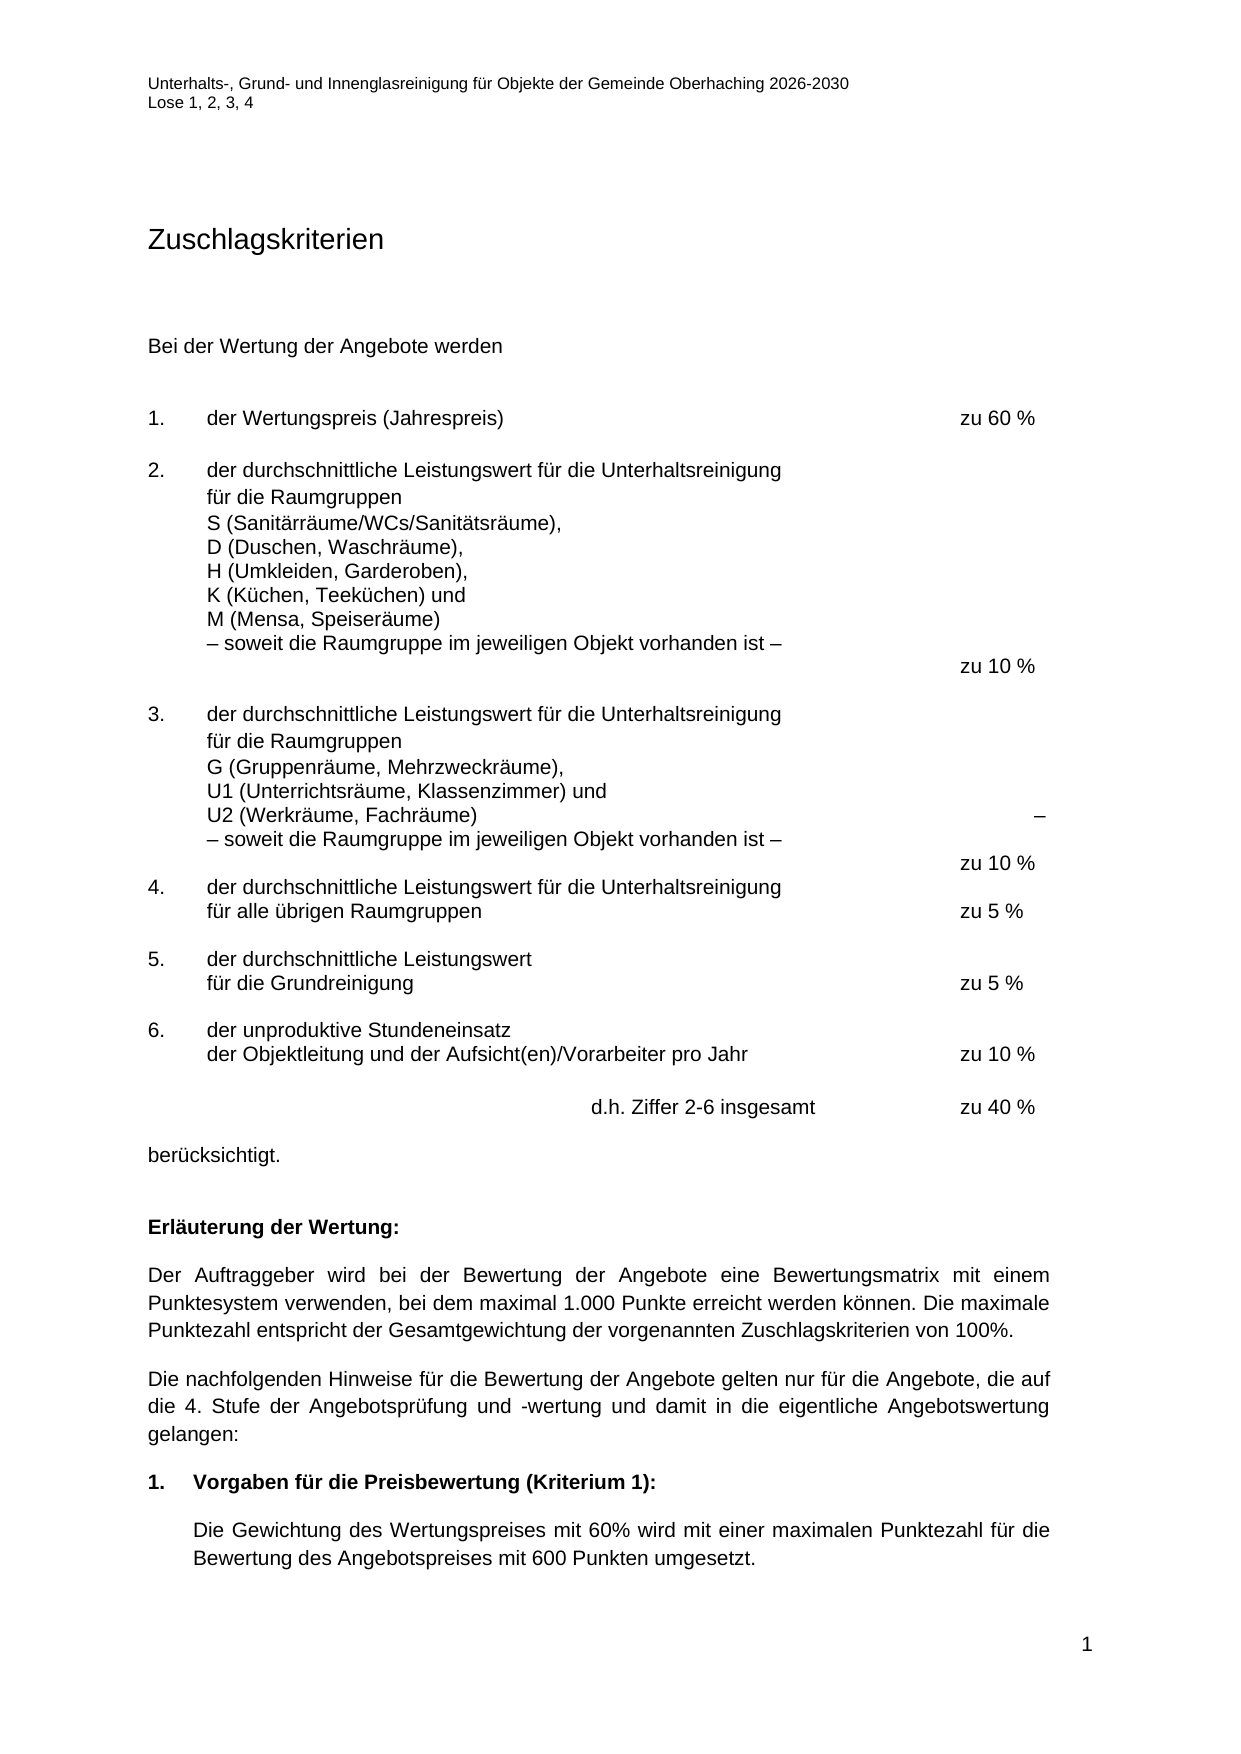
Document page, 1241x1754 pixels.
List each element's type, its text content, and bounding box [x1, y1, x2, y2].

text Die nachfolgenden Hinweise für die Bewertung der Angebote gelten nur für die Angebote, die auf die 4. Stufe der Angebotsprüfung und -wertung und damit in die eigentliche Angebotswertung gelangen: [148, 1366, 1051, 1445]
list der durchschnittliche Leistungswert für die Unterhaltsreinigung für die Raumgruppen G (Gruppenräume, Mehrzweckräume), U1 (Unterrichtsräume, Klassenzimmer) und U2 (Werkräume, Fachräume) – – soweit die Raumgruppe im jeweiligen Objekt vorhanden ist – zu 10 % [148, 702, 1051, 874]
text Bei der Wertung der Angebote werden [148, 334, 1051, 358]
text d.h. Ziffer 2-6 insgesamt zu 40 % [148, 1094, 1093, 1118]
text Der Auftraggeber wird bei der Bewertung der Angebote eine Bewertungsmatrix mit einem Punktesystem verwenden, bei dem maximal 1.000 Punkte erreicht werden können. Die maximale Punktezahl entspricht der Gesamtgewichtung der vorgenannten Zuschlagskriterien von 100%. [148, 1263, 1051, 1342]
text Die Gewichtung des Wertungspreises mit 60% wird mit einer maximalen Punktezahl für die Bewertung des Angebotspreises mit 600 Punkten umgesetzt. [193, 1518, 1051, 1569]
text Zuschlagskriterien [148, 222, 1093, 255]
list der durchschnittliche Leistungswert für die Unterhaltsreinigung [148, 458, 1051, 482]
list der Wertungspreis (Jahrespreis) zu 60 % [148, 406, 1051, 430]
text berücksichtigt. [148, 1142, 1051, 1166]
text Erläuterung der Wertung: [148, 1215, 1051, 1239]
list Vorgaben für die Preisbewertung (Kriterium 1): [148, 1470, 1051, 1494]
list der durchschnittliche Leistungswert für die Grundreinigung zu 5 % [148, 946, 1051, 994]
list der durchschnittliche Leistungswert für die Unterhaltsreinigung für alle übrigen Raumgruppen zu 5 % [148, 874, 1051, 922]
list der unproduktive Stundeneinsatz der Objektleitung und der Aufsicht(en)/Vorarbeiter pro Jahr zu 10 % [148, 1018, 1051, 1066]
text für die Raumgruppen S (Sanitärräume/WCs/Sanitätsräume), D (Duschen, Waschräume), H (Umkleiden, Garderoben), K (Küchen, Teeküchen) und M (Mensa, Speiseräume) – soweit die Raumgruppe im jeweiligen Objekt vorhanden ist – zu 10 % [207, 482, 1051, 678]
